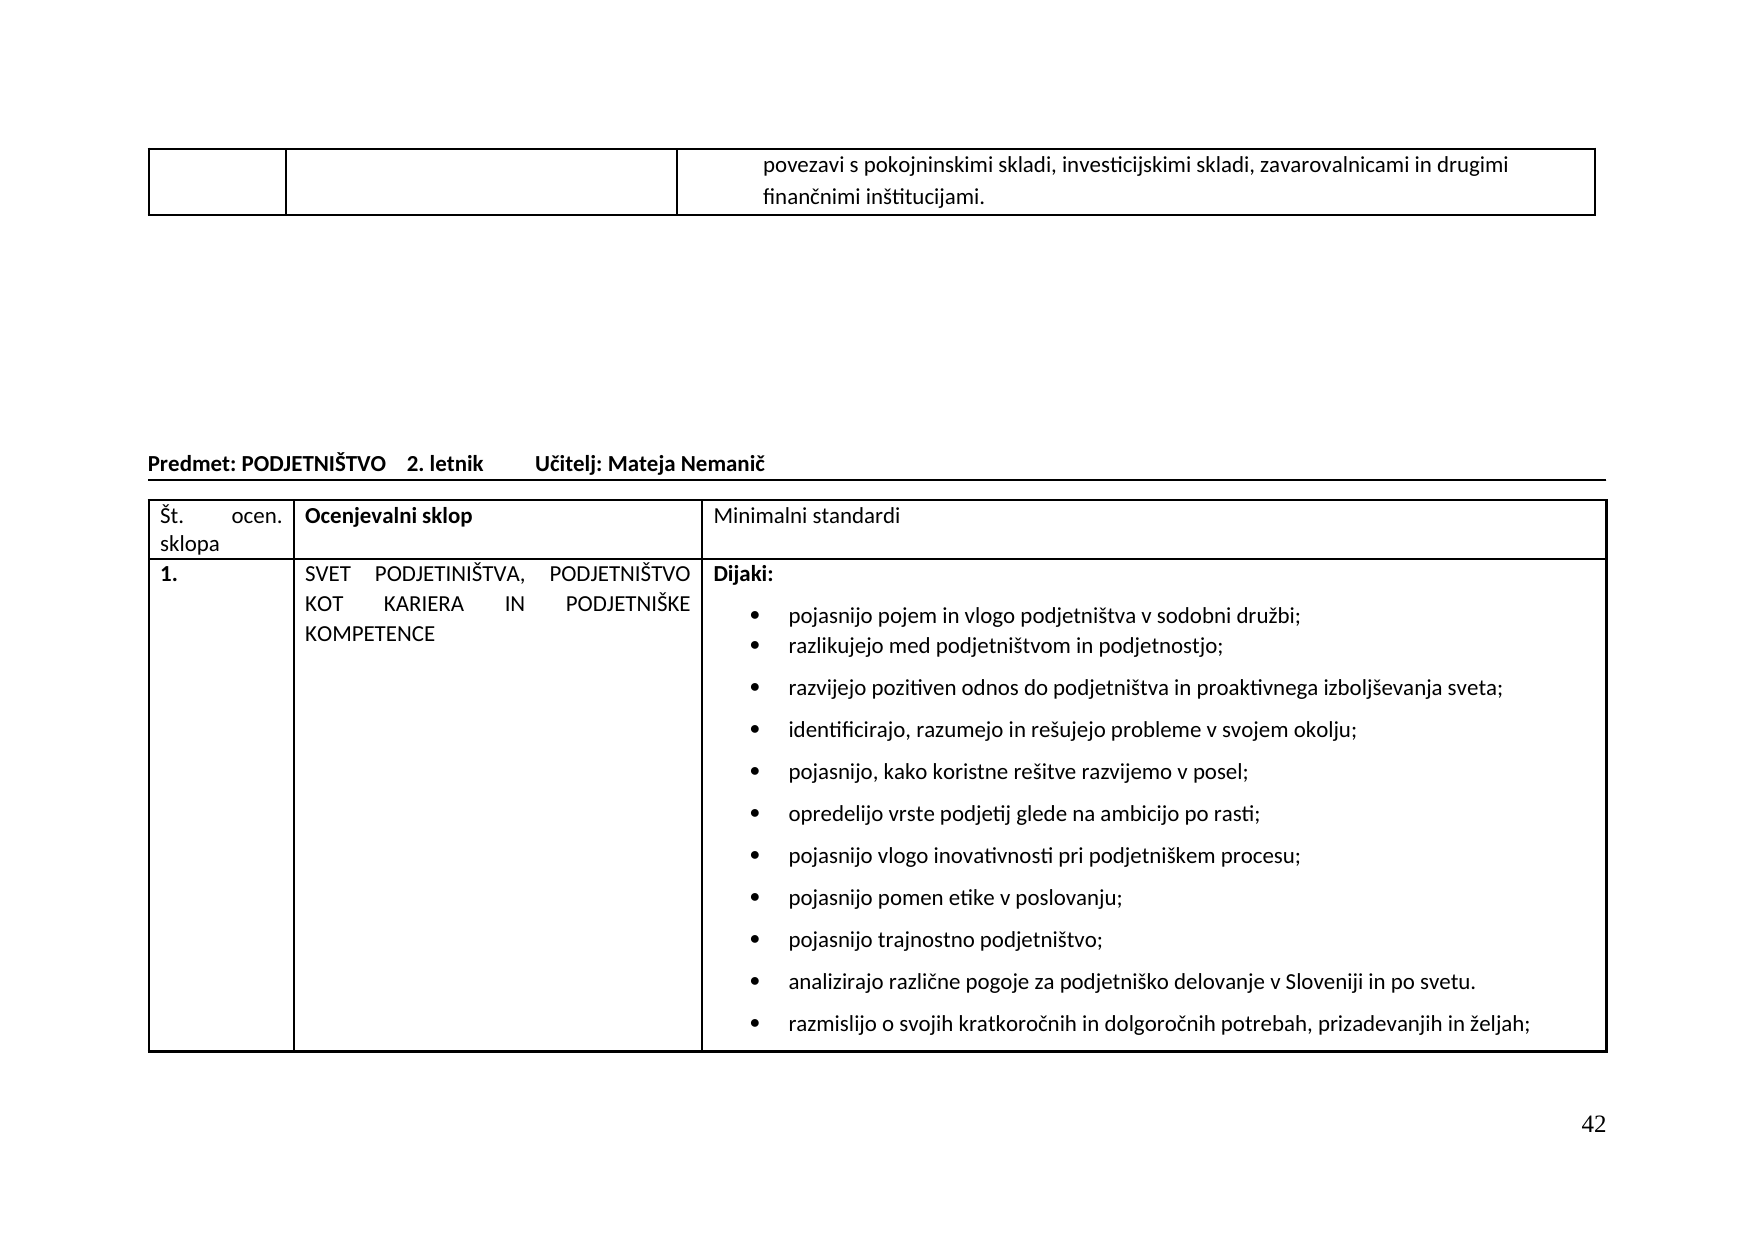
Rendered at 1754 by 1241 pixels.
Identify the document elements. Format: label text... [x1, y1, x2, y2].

table_cell A [150, 150, 285, 214]
text Predmet: PODJETNIŠTVO 2. letnik Učitelj: Mateja Nemanič [148, 449, 1606, 479]
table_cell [295, 560, 701, 1050]
table_header Minimalni standardi [703, 501, 1605, 557]
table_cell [287, 150, 676, 214]
table_header Št. ocen. sklopa [150, 501, 293, 557]
table_cell 1. [150, 560, 293, 1050]
table_header Ocenjevalni sklop [295, 501, 701, 557]
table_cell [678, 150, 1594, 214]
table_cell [703, 560, 1605, 1050]
